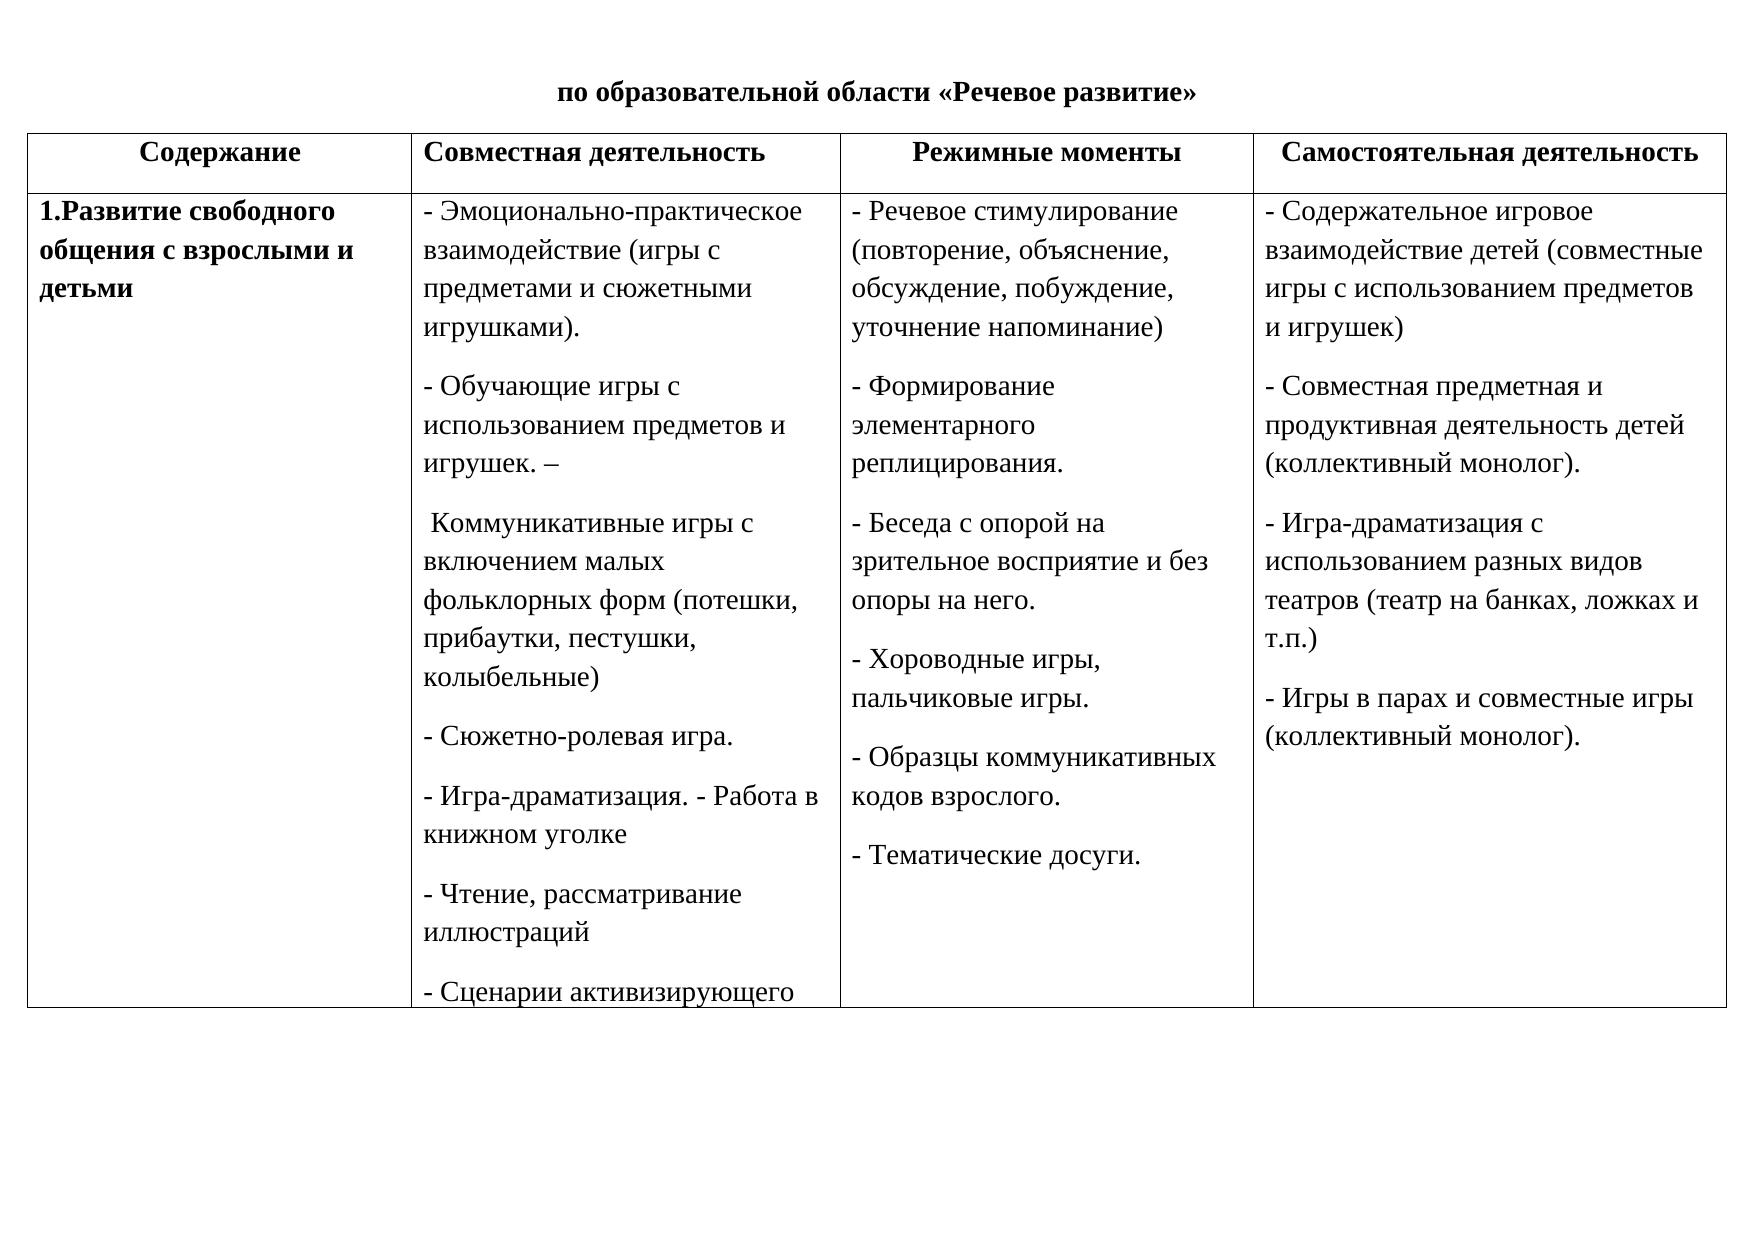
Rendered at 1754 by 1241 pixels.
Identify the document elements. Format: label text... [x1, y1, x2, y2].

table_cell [1254, 194, 1726, 1007]
table_header Совместная деятельность [412, 134, 840, 192]
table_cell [841, 194, 1253, 1007]
table_header Самостоятельная деятельность [1254, 134, 1726, 192]
text по образовательной области «Речевое развитие» [118, 74, 1636, 107]
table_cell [412, 194, 840, 1007]
table_header Содержание [28, 134, 411, 192]
table_header Режимные моменты [841, 134, 1253, 192]
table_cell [28, 194, 411, 1007]
